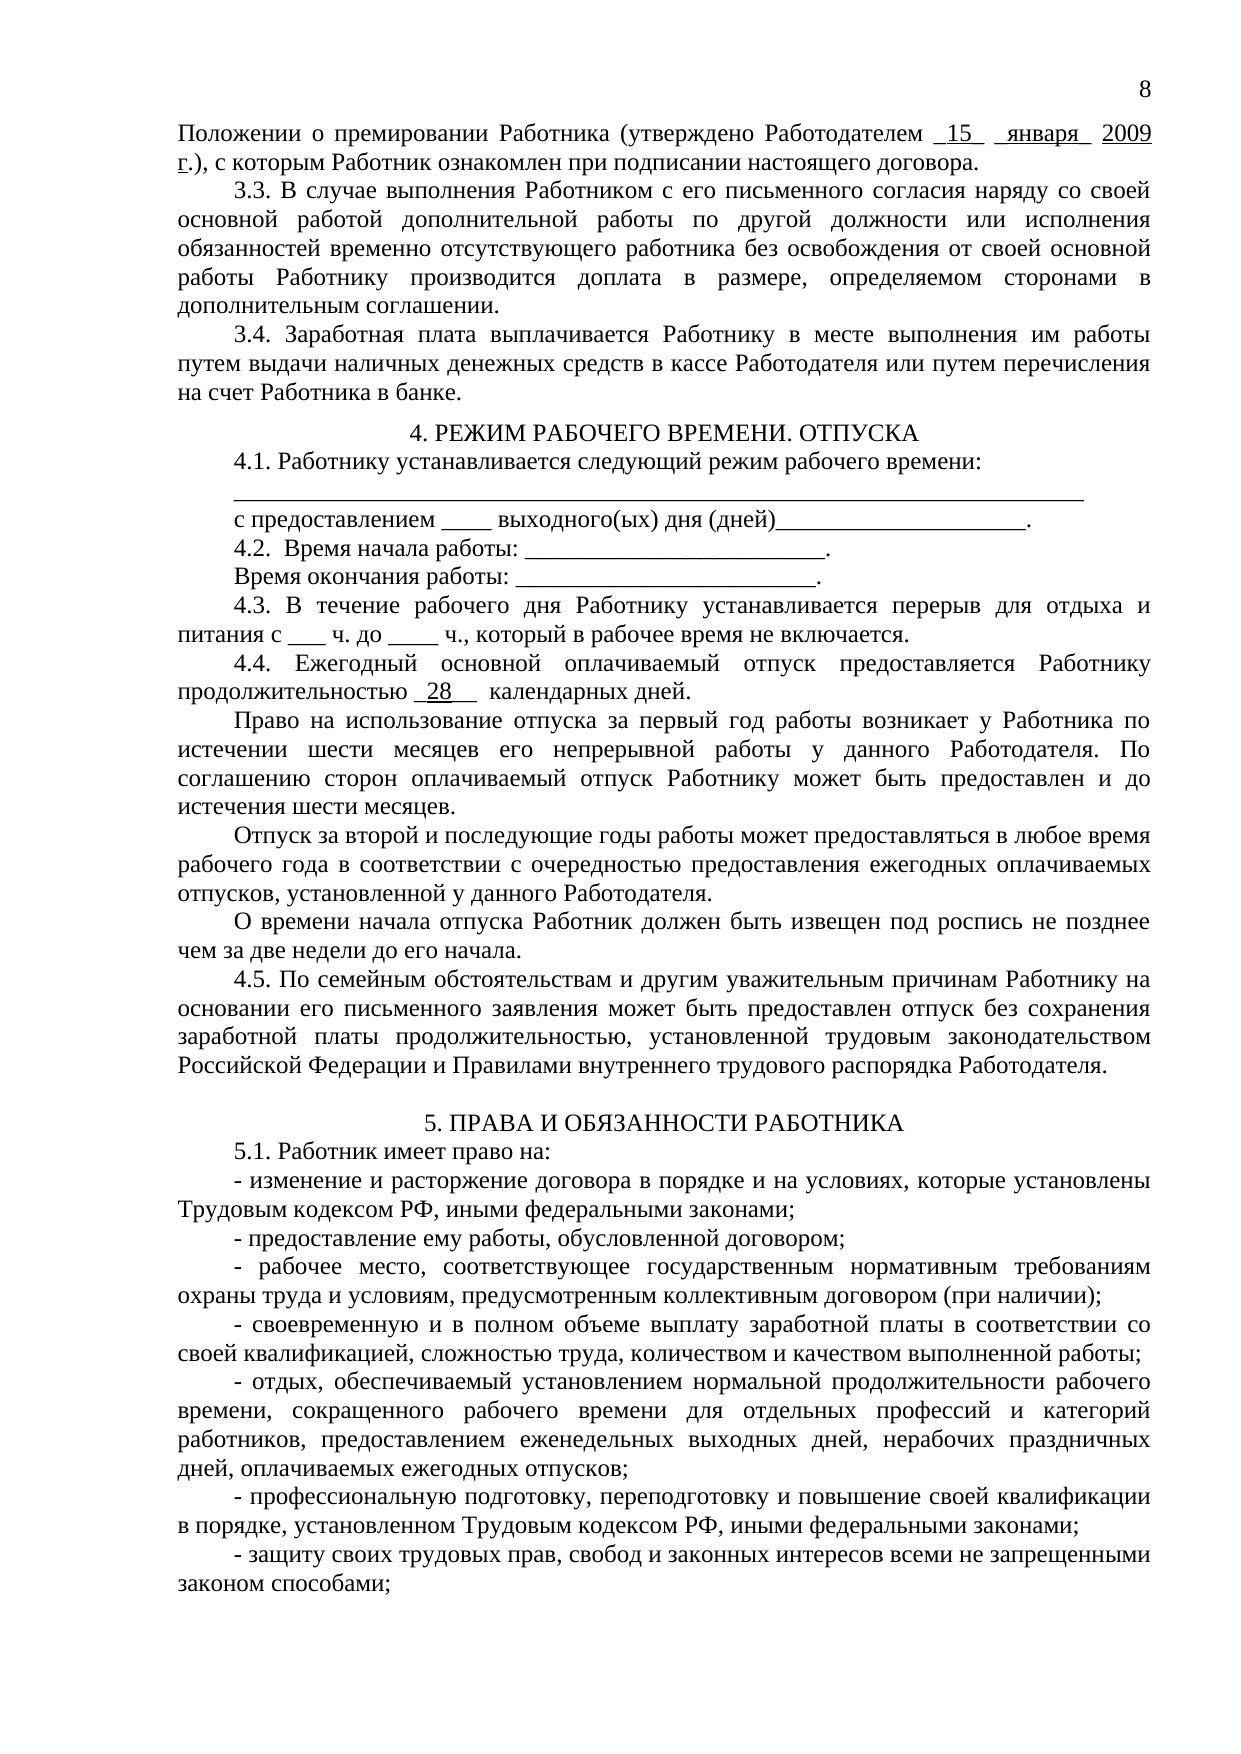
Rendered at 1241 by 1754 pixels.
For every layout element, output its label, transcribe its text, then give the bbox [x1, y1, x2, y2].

text 4.3. В течение рабочего дня Работнику устанавливается перерыв для отдыха и питания с ___ ч. до ____ ч., который в рабочее время не включается. [177, 590, 1152, 648]
text - отдых, обеспечиваемый установлением нормальной продолжительности рабочего времени, сокращенного рабочего времени для отдельных профессий и категорий работников, предоставлением еженедельных выходных дней, нерабочих праздничных дней, оплачиваемых ежегодных отпусков; [177, 1366, 1152, 1481]
text 5. ПРАВА И ОБЯЗАННОСТИ РАБОТНИКА [177, 1108, 1152, 1136]
text 3.4. Заработная плата выплачивается Работнику в месте выполнения им работы путем выдачи наличных денежных средств в кассе Работодателя или путем перечисления на счет Работника в банке. [177, 319, 1152, 406]
text 4. РЕЖИМ РАБОЧЕГО ВРЕМЕНИ. ОТПУСКА [177, 418, 1152, 446]
text ____________________________________________________________________ [177, 475, 1152, 504]
text Отпуск за второй и последующие годы работы может предоставляться в любое время рабочего года в соответствии с очередностью предоставления ежегодных оплачиваемых отпусков, установленной у данного Работодателя. [177, 820, 1152, 906]
text 4.1. Работнику устанавливается следующий режим рабочего времени: [177, 446, 1152, 475]
text Право на использование отпуска за первый год работы возникает у Работника по истечении шести месяцев его непрерывной работы у данного Работодателя. По соглашению сторон оплачиваемый отпуск Работнику может быть предоставлен и до истечения шести месяцев. [177, 705, 1152, 820]
text - защиту своих трудовых прав, свобод и законных интересов всеми не запрещенными законом способами; [177, 1539, 1152, 1596]
text - рабочее место, соответствующее государственным нормативным требованиям охраны труда и условиям, предусмотренным коллективным договором (при наличии); [177, 1251, 1152, 1309]
text 4.4. Ежегодный основной оплачиваемый отпуск предоставляется Работнику продолжительностью _28__ календарных дней. [177, 648, 1152, 705]
text О времени начала отпуска Работник должен быть извещен под роспись не позднее чем за две недели до его начала. [177, 906, 1152, 964]
text 4.2. Время начала работы: ________________________. [177, 533, 1152, 561]
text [177, 118, 1152, 176]
text - своевременную и в полном объеме выплату заработной платы в соответствии со своей квалификацией, сложностью труда, количеством и качеством выполненной работы; [177, 1309, 1152, 1366]
text - изменение и расторжение договора в порядке и на условиях, которые установлены Трудовым кодексом РФ, иными федеральными законами; [177, 1165, 1152, 1223]
text - профессиональную подготовку, переподготовку и повышение своей квалификации в порядке, установленном Трудовым кодексом РФ, иными федеральными законами; [177, 1481, 1152, 1539]
text 3.3. В случае выполнения Работником с его письменного согласия наряду со своей основной работой дополнительной работы по другой должности или исполнения обязанностей временно отсутствующего работника без освобождения от своей основной работы Работнику производится доплата в размере, определяемом сторонами в дополнительным соглашении. [177, 176, 1152, 319]
text Время окончания работы: ________________________. [177, 561, 1152, 590]
text - предоставление ему работы, обусловленной договором; [177, 1223, 1152, 1251]
text 5.1. Работник имеет право на: [177, 1136, 1152, 1165]
text с предоставлением ____ выходного(ых) дня (дней)____________________. [177, 504, 1152, 533]
text 4.5. По семейным обстоятельствам и другим уважительным причинам Работнику на основании его письменного заявления может быть предоставлен отпуск без сохранения заработной платы продолжительностью, установленной трудовым законодательством Российской Федерации и Правилами внутреннего трудового распорядка Работодателя. [177, 964, 1152, 1079]
